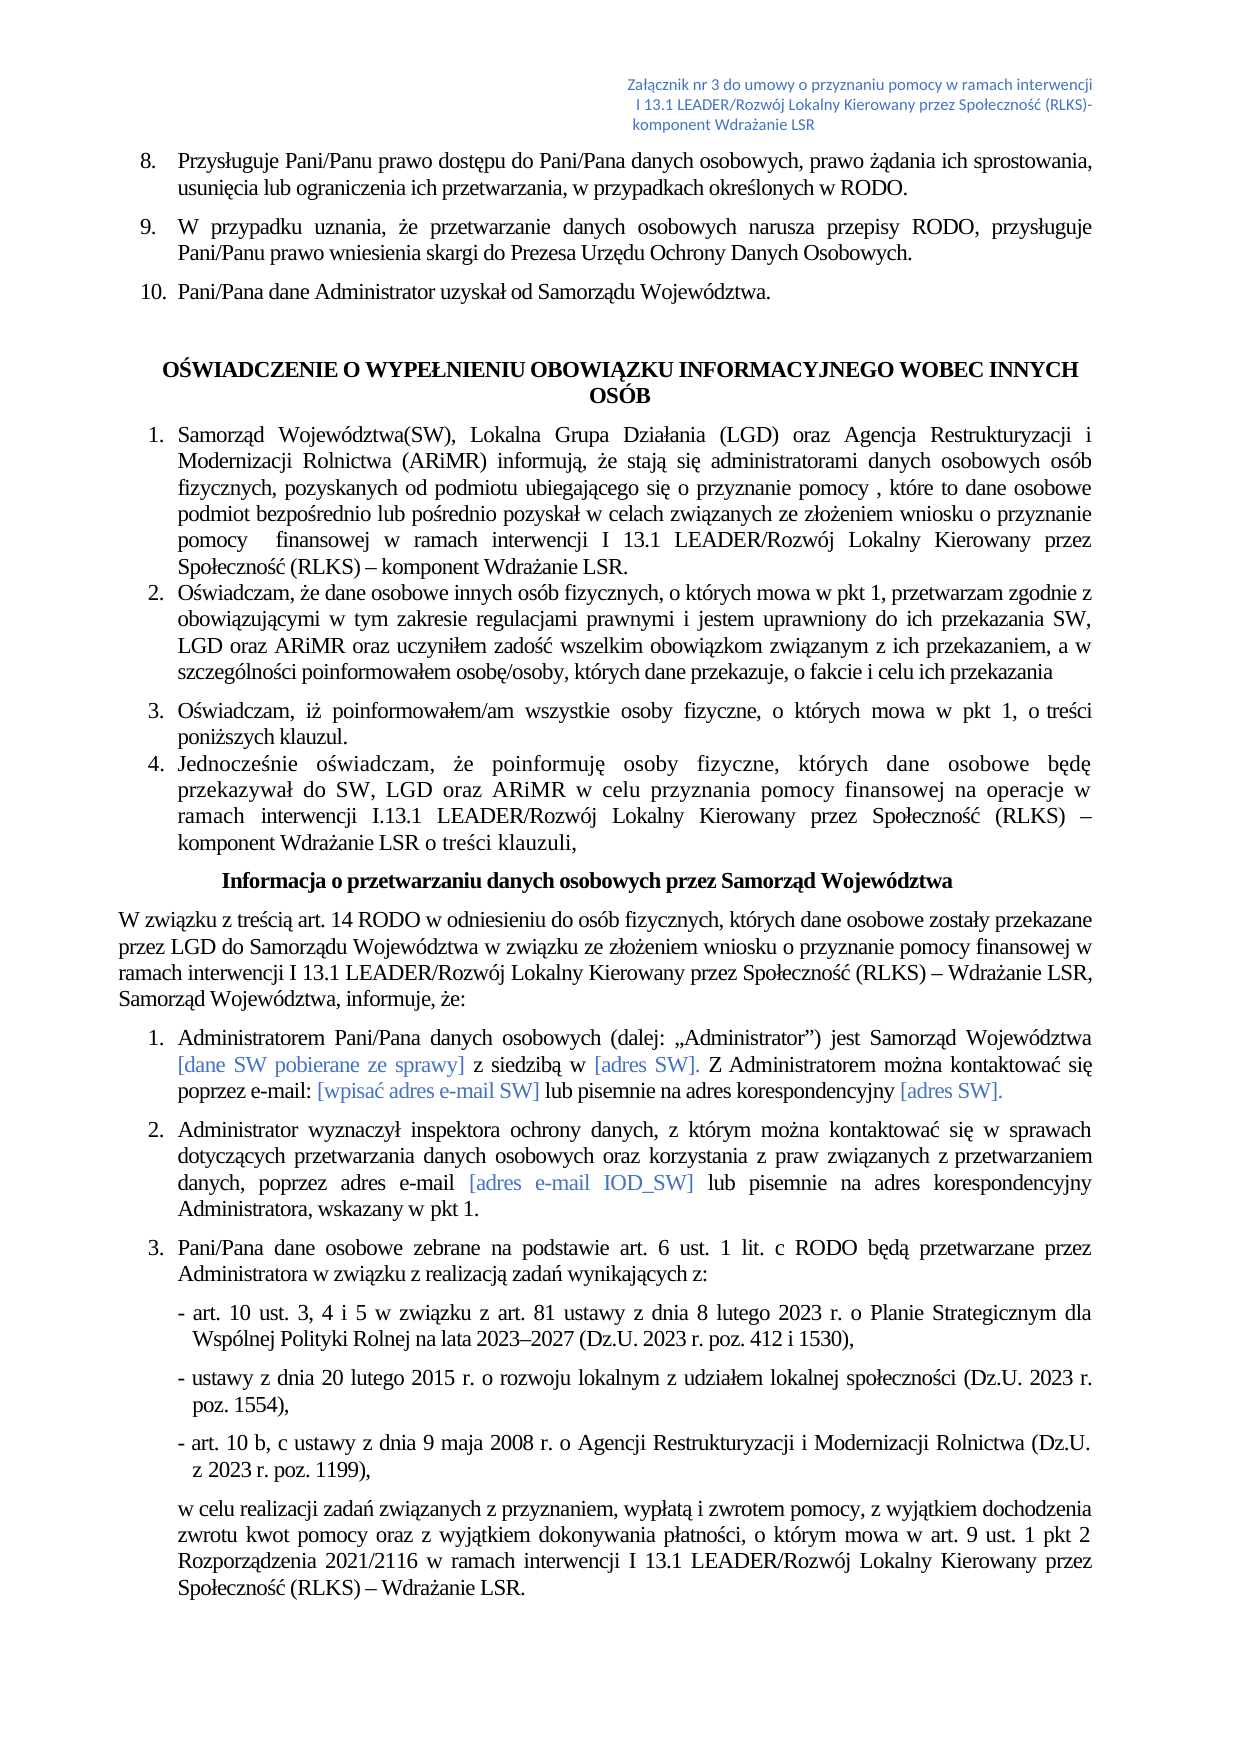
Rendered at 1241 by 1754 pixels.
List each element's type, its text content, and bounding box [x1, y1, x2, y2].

list Oświadczam, że dane osobowe innych osób fizycznych, o których mowa w pkt 1, przetwarzam zgodnie z obowiązującymi w tym zakresie regulacjami prawnymi i jestem uprawniony do ich przekazania SW, LGD oraz ARiMR oraz uczyniłem zadość wszelkim obowiązkom związanym z ich przekazaniem, a w szczególności poinformowałem osobę/osoby, których dane przekazuje, o fakcie i celu ich przekazania [148, 579, 1093, 684]
list W przypadku uznania, że przetwarzanie danych osobowych narusza przepisy RODO, przysługuje Pani/Panu prawo wniesienia skargi do Prezesa Urzędu Ochrony Danych Osobowych. [140, 213, 1093, 266]
text Informacja o przetwarzaniu danych osobowych przez Samorząd Województwa [148, 868, 1093, 894]
list Samorząd Województwa(SW), Lokalna Grupa Działania (LGD) oraz Agencja Restrukturyzacji i Modernizacji Rolnictwa (ARiMR) informują, że stają się administratorami danych osobowych osób fizycznych, pozyskanych od podmiotu ubiegającego się o przyznanie pomocy , które to dane osobowe podmiot bezpośrednio lub pośrednio pozyskał w celach związanych ze złożeniem wniosku o przyznanie pomocy finansowej w ramach interwencji I 13.1 LEADER/Rozwój Lokalny Kierowany przez Społeczność (RLKS) – komponent Wdrażanie LSR. [148, 421, 1093, 579]
text w celu realizacji zadań związanych z przyznaniem, wypłatą i zwrotem pomocy, z wyjątkiem dochodzenia zwrotu kwot pomocy oraz z wyjątkiem dokonywania płatności, o którym mowa w art. 9 ust. 1 pkt 2 Rozporządzenia 2021/2116 w ramach interwencji I 13.1 LEADER/Rozwój Lokalny Kierowany przez Społeczność (RLKS) – Wdrażanie LSR. [177, 1495, 1093, 1600]
list Oświadczam, iż poinformowałem/am wszystkie osoby fizyczne, o których mowa w pkt 1, o treści poniższych klauzul. [148, 697, 1093, 750]
list Jednocześnie oświadczam, że poinformuję osoby fizyczne, których dane osobowe będę przekazywał do SW, LGD oraz ARiMR w celu przyznania pomocy finansowej na operacje w ramach interwencji I.13.1 LEADER/Rozwój Lokalny Kierowany przez Społeczność (RLKS) – komponent Wdrażanie LSR o treści klauzuli, [148, 750, 1093, 855]
text OŚWIADCZENIE O WYPEŁNIENIU OBOWIĄZKU INFORMACYJNEGO WOBEC INNYCH OSÓB [148, 356, 1093, 408]
text - art. 10 ust. 3, 4 i 5 w związku z art. 81 ustawy z dnia 8 lutego 2023 r. o Planie Strategicznym dla Wspólnej Polityki Rolnej na lata 2023–2027 (Dz.U. 2023 r. poz. 412 i 1530), [177, 1299, 1093, 1352]
list Przysługuje Pani/Panu prawo dostępu do Pani/Pana danych osobowych, prawo żądania ich sprostowania, usunięcia lub ograniczenia ich przetwarzania, w przypadkach określonych w RODO. [140, 148, 1093, 200]
text - ustawy z dnia 20 lutego 2015 r. o rozwoju lokalnym z udziałem lokalnej społeczności (Dz.U. 2023 r. poz. 1554), [177, 1364, 1093, 1417]
text - art. 10 b, c ustawy z dnia 9 maja 2008 r. o Agencji Restrukturyzacji i Modernizacji Rolnictwa (Dz.U. z 2023 r. poz. 1199), [177, 1429, 1093, 1482]
list Pani/Pana dane osobowe zebrane na podstawie art. 6 ust. 1 lit. c RODO będą przetwarzane przez Administratora w związku z realizacją zadań wynikających z: [148, 1234, 1093, 1287]
text W związku z treścią art. 14 RODO w odniesieniu do osób fizycznych, których dane osobowe zostały przekazane przez LGD do Samorządu Województwa w związku ze złożeniem wniosku o przyznanie pomocy finansowej w ramach interwencji I 13.1 LEADER/Rozwój Lokalny Kierowany przez Społeczność (RLKS) – Wdrażanie LSR, Samorząd Województwa, informuje, że: [118, 906, 1093, 1012]
list Administrator wyznaczył inspektora ochrony danych, z którym można kontaktować się w sprawach dotyczących przetwarzania danych osobowych oraz korzystania z praw związanych z przetwarzaniem danych, poprzez adres e-mail [adres e-mail IOD_SW] lub pisemnie na adres korespondencyjny Administratora, wskazany w pkt 1. [148, 1116, 1093, 1221]
list Administratorem Pani/Pana danych osobowych (dalej: „Administrator”) jest Samorząd Województwa [dane SW pobierane ze sprawy] z siedzibą w [adres SW]. Z Administratorem można kontaktować się poprzez e-mail: [wpisać adres e-mail SW] lub pisemnie na adres korespondencyjny [adres SW]. [148, 1024, 1093, 1103]
list Pani/Pana dane Administrator uzyskał od Samorządu Województwa. [140, 278, 1093, 304]
